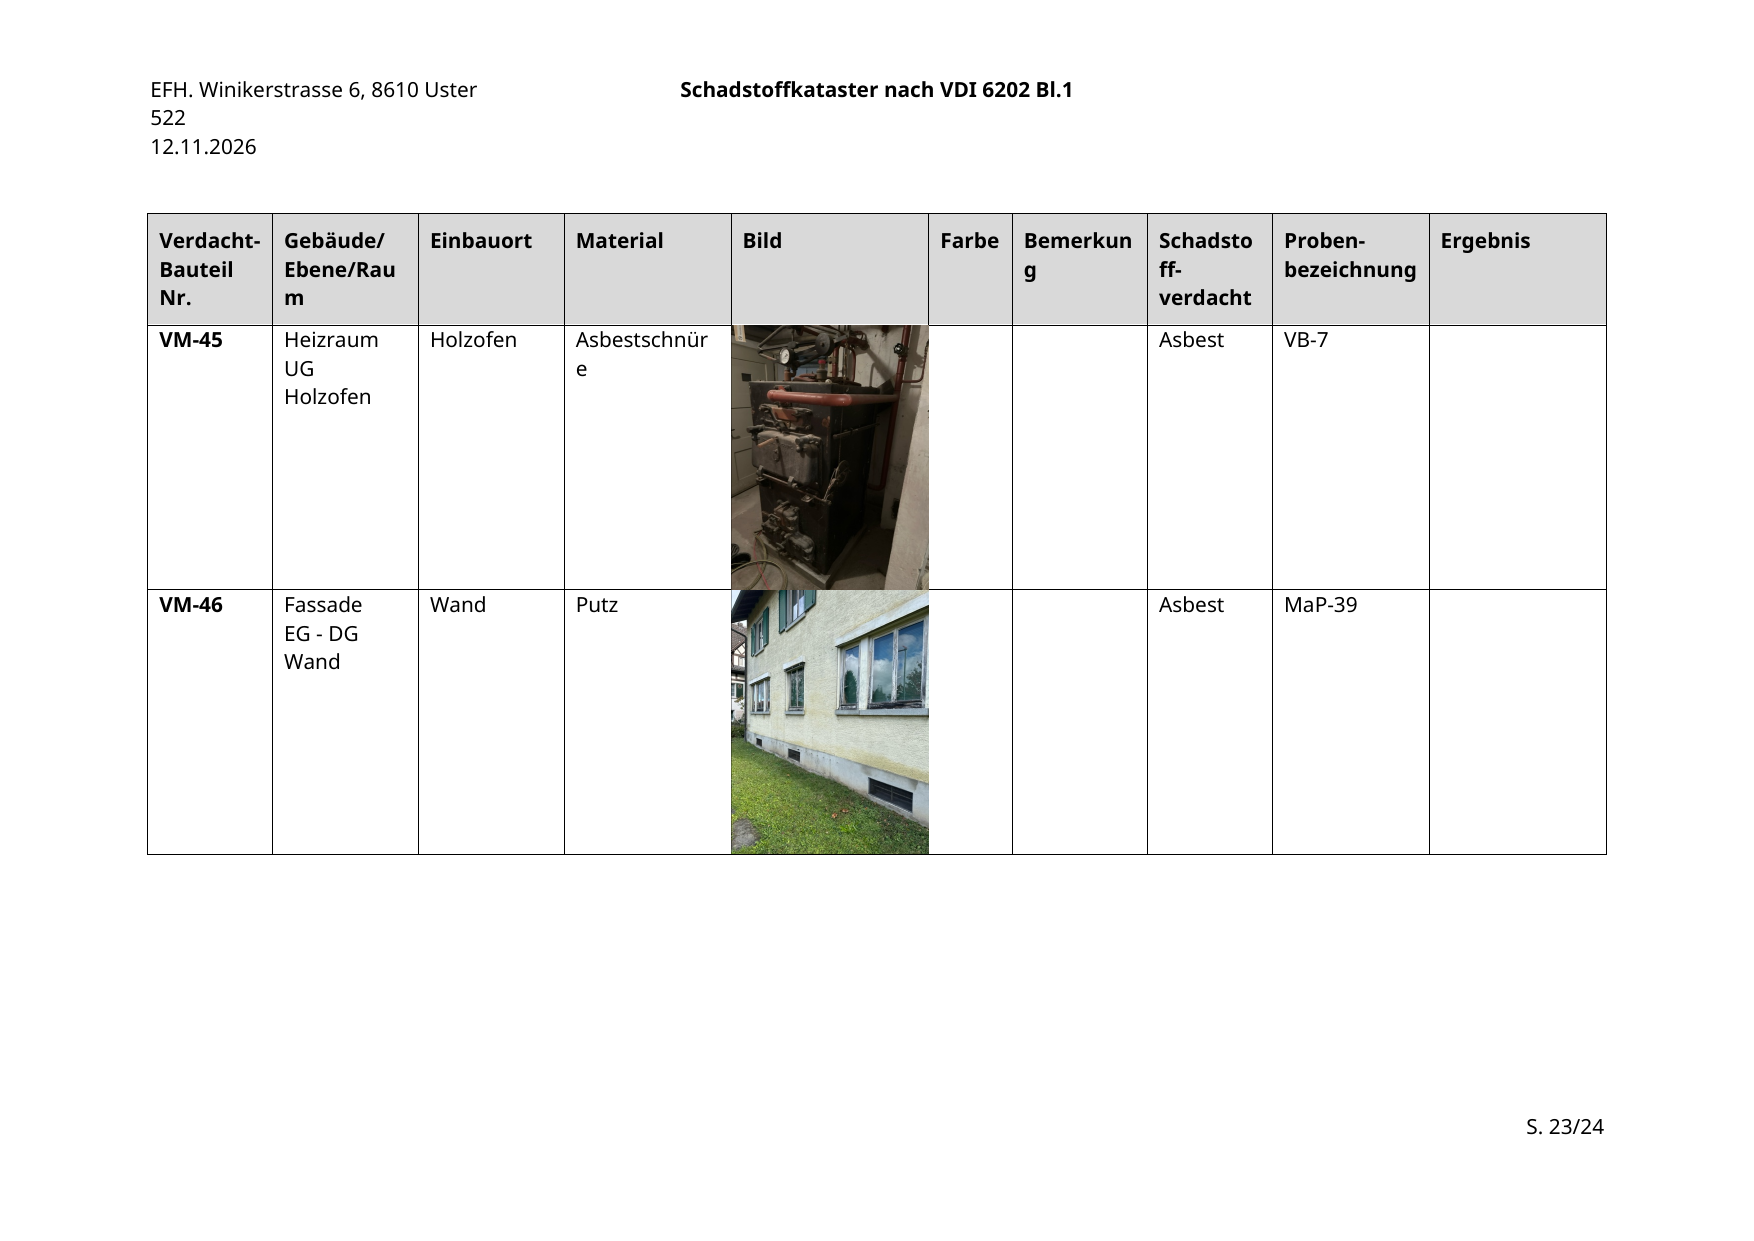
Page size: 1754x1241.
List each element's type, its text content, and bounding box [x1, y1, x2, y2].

table_cell Heizraum UG Holzofen [273, 326, 418, 589]
table_cell Asbest [1148, 326, 1272, 589]
table_cell [1013, 326, 1147, 589]
table_header Material [565, 214, 731, 324]
table_header Verdacht-Bauteil Nr. [148, 214, 272, 324]
table_cell [1430, 326, 1606, 589]
table_cell Holzofen [419, 326, 564, 589]
table_header Einbauort [419, 214, 564, 324]
table_header Schadstoff-verdacht [1148, 214, 1272, 324]
table_cell [1430, 590, 1606, 854]
table_cell MaP-39 [1273, 590, 1429, 854]
table_cell Asbestschnüre [565, 326, 731, 589]
table_cell Fassade EG - DG Wand [273, 590, 418, 854]
table_cell Wand [419, 590, 564, 854]
table_header Farbe [929, 214, 1012, 324]
table_cell Putz [565, 590, 731, 854]
table_cell VM-45 [148, 326, 272, 589]
table_cell [929, 326, 1012, 589]
picture [731, 325, 929, 854]
table_header Ergebnis [1430, 214, 1606, 324]
table_cell Asbest [1148, 590, 1272, 854]
table_cell VM-46 [148, 590, 272, 854]
table_header Bemerkung [1013, 214, 1147, 324]
table_header Proben-bezeichnung [1273, 214, 1429, 324]
table_header Bild [732, 214, 928, 324]
table_cell [929, 590, 1012, 854]
table_header Gebäude/ Ebene/Raum [273, 214, 418, 324]
table_cell [1013, 590, 1147, 854]
table_cell VB-7 [1273, 326, 1429, 589]
